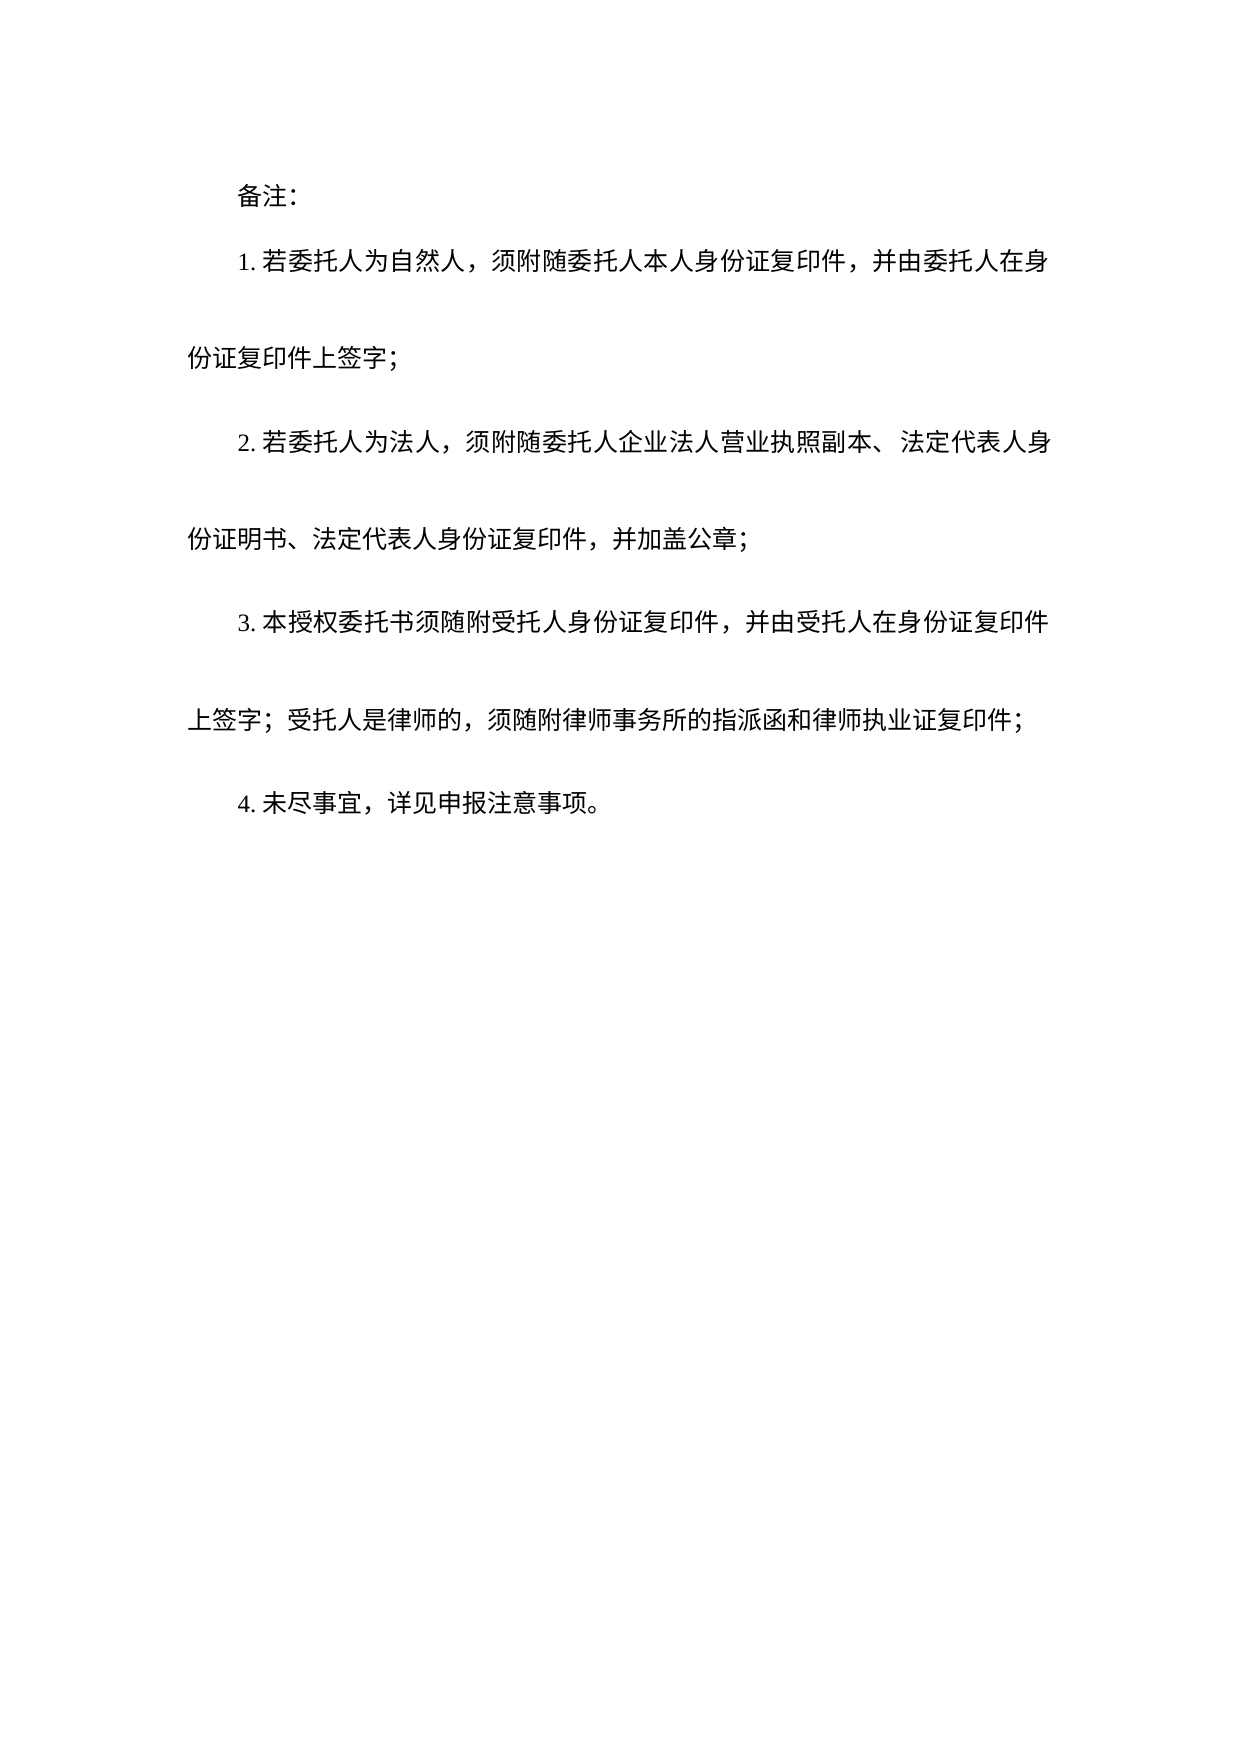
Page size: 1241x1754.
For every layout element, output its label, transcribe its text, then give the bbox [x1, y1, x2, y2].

list 若委托人为法人，须附随委托人企业法人营业执照副本、法定代表人身份证明书、法定代表人身份证复印件，并加盖公章； [187, 408, 1053, 570]
text 备注： [187, 162, 1053, 227]
list 若委托人为自然人，须附随委托人本人身份证复印件，并由委托人在身份证复印件上签字； [187, 227, 1053, 389]
list 未尽事宜，详见申报注意事项。 [187, 769, 1053, 834]
list 本授权委托书须随附受托人身份证复印件，并由受托人在身份证复印件上签字；受托人是律师的，须随附律师事务所的指派函和律师执业证复印件； [187, 588, 1053, 751]
